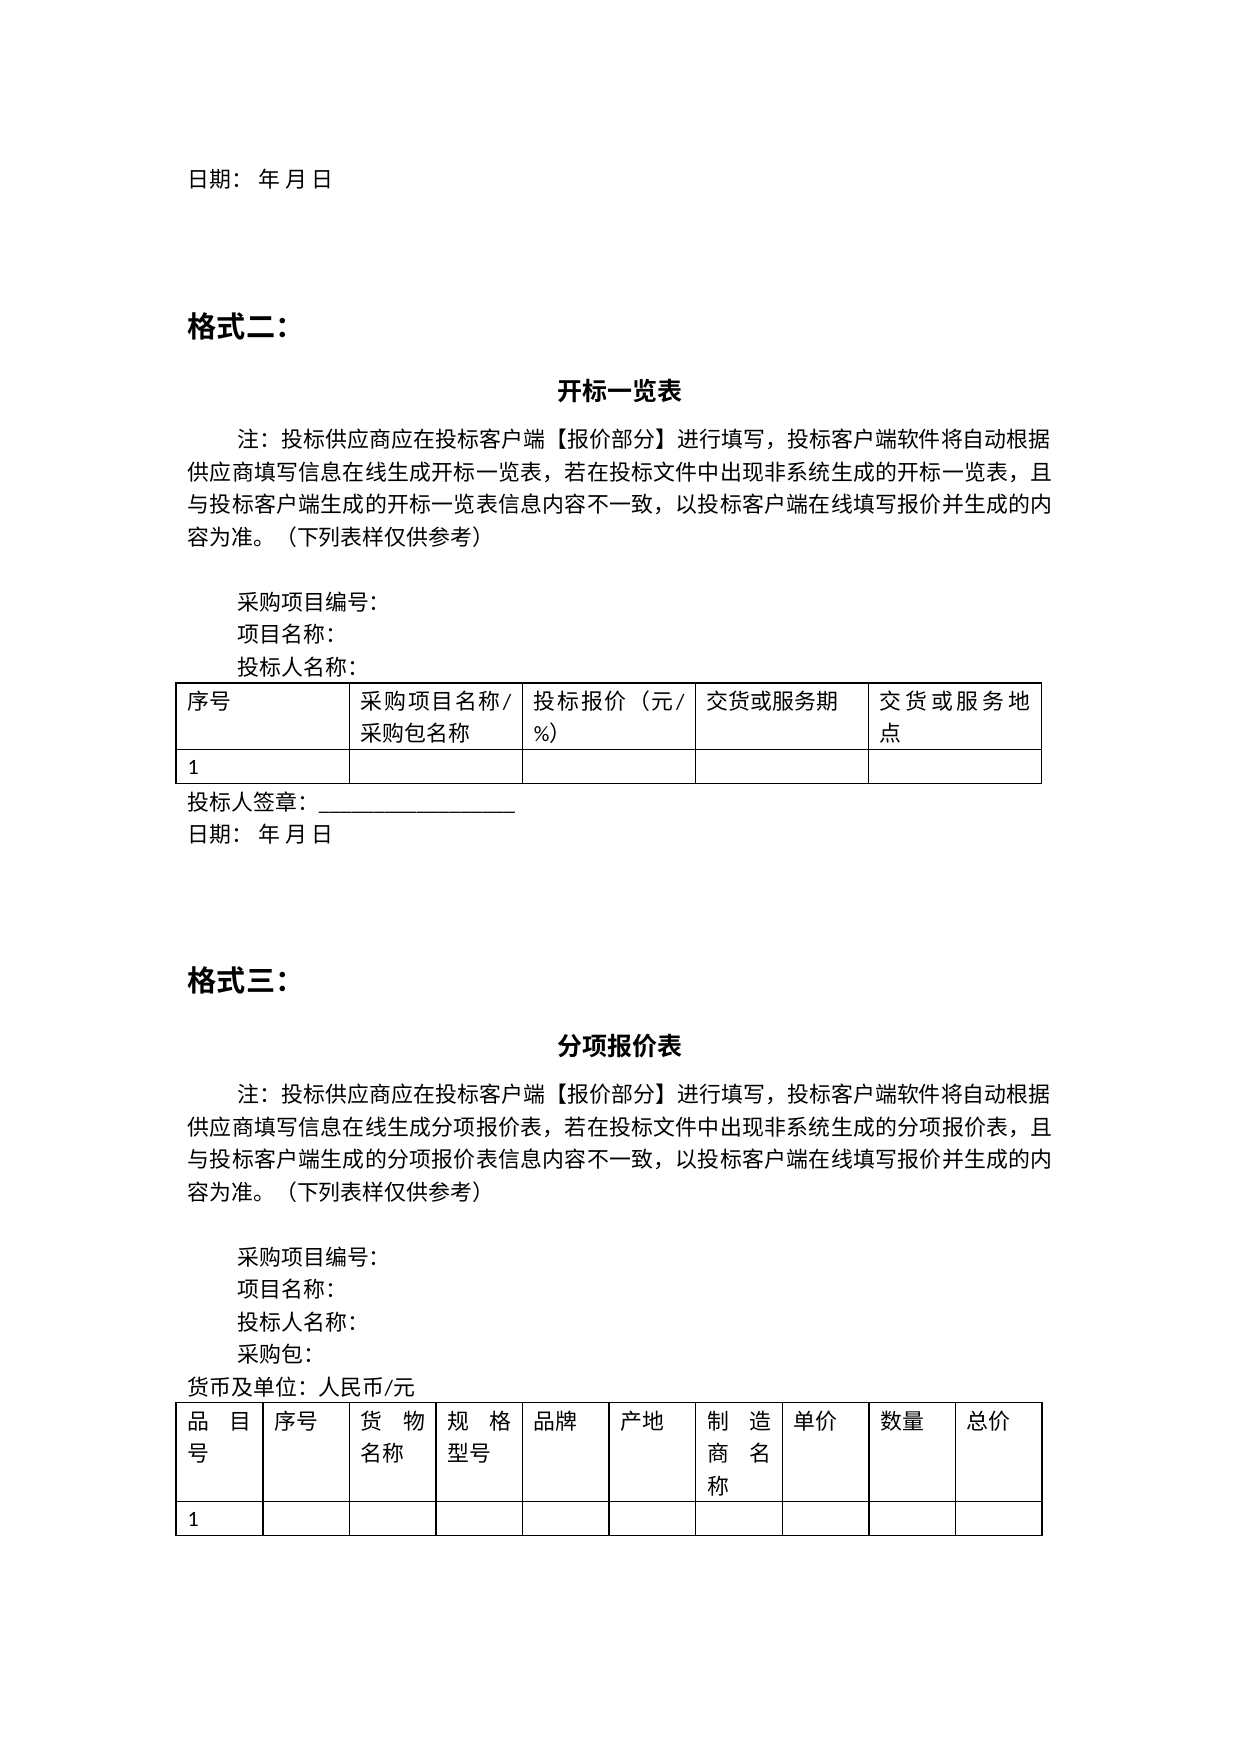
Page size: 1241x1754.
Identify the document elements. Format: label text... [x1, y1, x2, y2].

table_header 品目号 [177, 1403, 262, 1501]
table_header 产地 [610, 1403, 695, 1501]
table_header 采购项目名称/采购包名称 [350, 684, 522, 748]
table_cell [350, 750, 522, 783]
table_cell [869, 750, 1041, 783]
table_cell [437, 1502, 522, 1535]
text 分项报价表 [187, 1012, 1053, 1077]
table_header 制造商名称 [696, 1403, 782, 1501]
table_cell [956, 1502, 1041, 1535]
table_cell [264, 1502, 349, 1535]
text 货币及单位：人民币/元 [187, 1369, 1053, 1402]
table_cell [696, 1502, 782, 1535]
text 采购项目编号： [187, 1239, 1053, 1272]
table_header 交货或服务地点 [869, 684, 1041, 748]
table_header 总价 [956, 1403, 1041, 1501]
table_header 投标报价（元/%） [523, 684, 695, 748]
text 日期： 年 月 日 [187, 817, 1053, 849]
table_header 序号 [177, 684, 349, 748]
text 格式三： [187, 947, 1053, 1012]
table_cell 1 [177, 750, 349, 783]
text 项目名称： [187, 617, 1053, 649]
table_cell [610, 1502, 695, 1535]
text 注：投标供应商应在投标客户端【报价部分】进行填写，投标客户端软件将自动根据供应商填写信息在线生成分项报价表，若在投标文件中出现非系统生成的分项报价表，且与投标客户端生成的分项报价表信息内容不一致，以投标客户端在线填写报价并生成的内容为准。（下列表样仅供参考） [187, 1077, 1053, 1239]
text 日期： 年 月 日 [187, 162, 1053, 194]
table_cell [350, 1502, 435, 1535]
table_cell 1 [177, 1502, 262, 1535]
table_header 品牌 [523, 1403, 608, 1501]
table_header 序号 [264, 1403, 349, 1501]
table_header 货物名称 [350, 1403, 435, 1501]
table_header 数量 [870, 1403, 955, 1501]
table_header 交货或服务期 [696, 684, 868, 748]
table_cell [523, 1502, 608, 1535]
text 格式二： [187, 292, 1053, 357]
table_cell [523, 750, 695, 783]
text 投标人名称： [187, 1304, 1053, 1337]
table_cell [783, 1502, 868, 1535]
text 投标人名称： [187, 649, 1053, 682]
text 项目名称： [187, 1272, 1053, 1304]
text 采购项目编号： [187, 584, 1053, 617]
table_cell [870, 1502, 955, 1535]
text 投标人签章：__________________ [187, 784, 1053, 817]
text 采购包： [187, 1337, 1053, 1369]
table_header 规格型号 [437, 1403, 522, 1501]
text 开标一览表 [187, 357, 1053, 422]
text 注：投标供应商应在投标客户端【报价部分】进行填写，投标客户端软件将自动根据供应商填写信息在线生成开标一览表，若在投标文件中出现非系统生成的开标一览表，且与投标客户端生成的开标一览表信息内容不一致，以投标客户端在线填写报价并生成的内容为准。（下列表样仅供参考） [187, 422, 1053, 584]
table_header 单价 [783, 1403, 868, 1501]
table_cell [696, 750, 868, 783]
